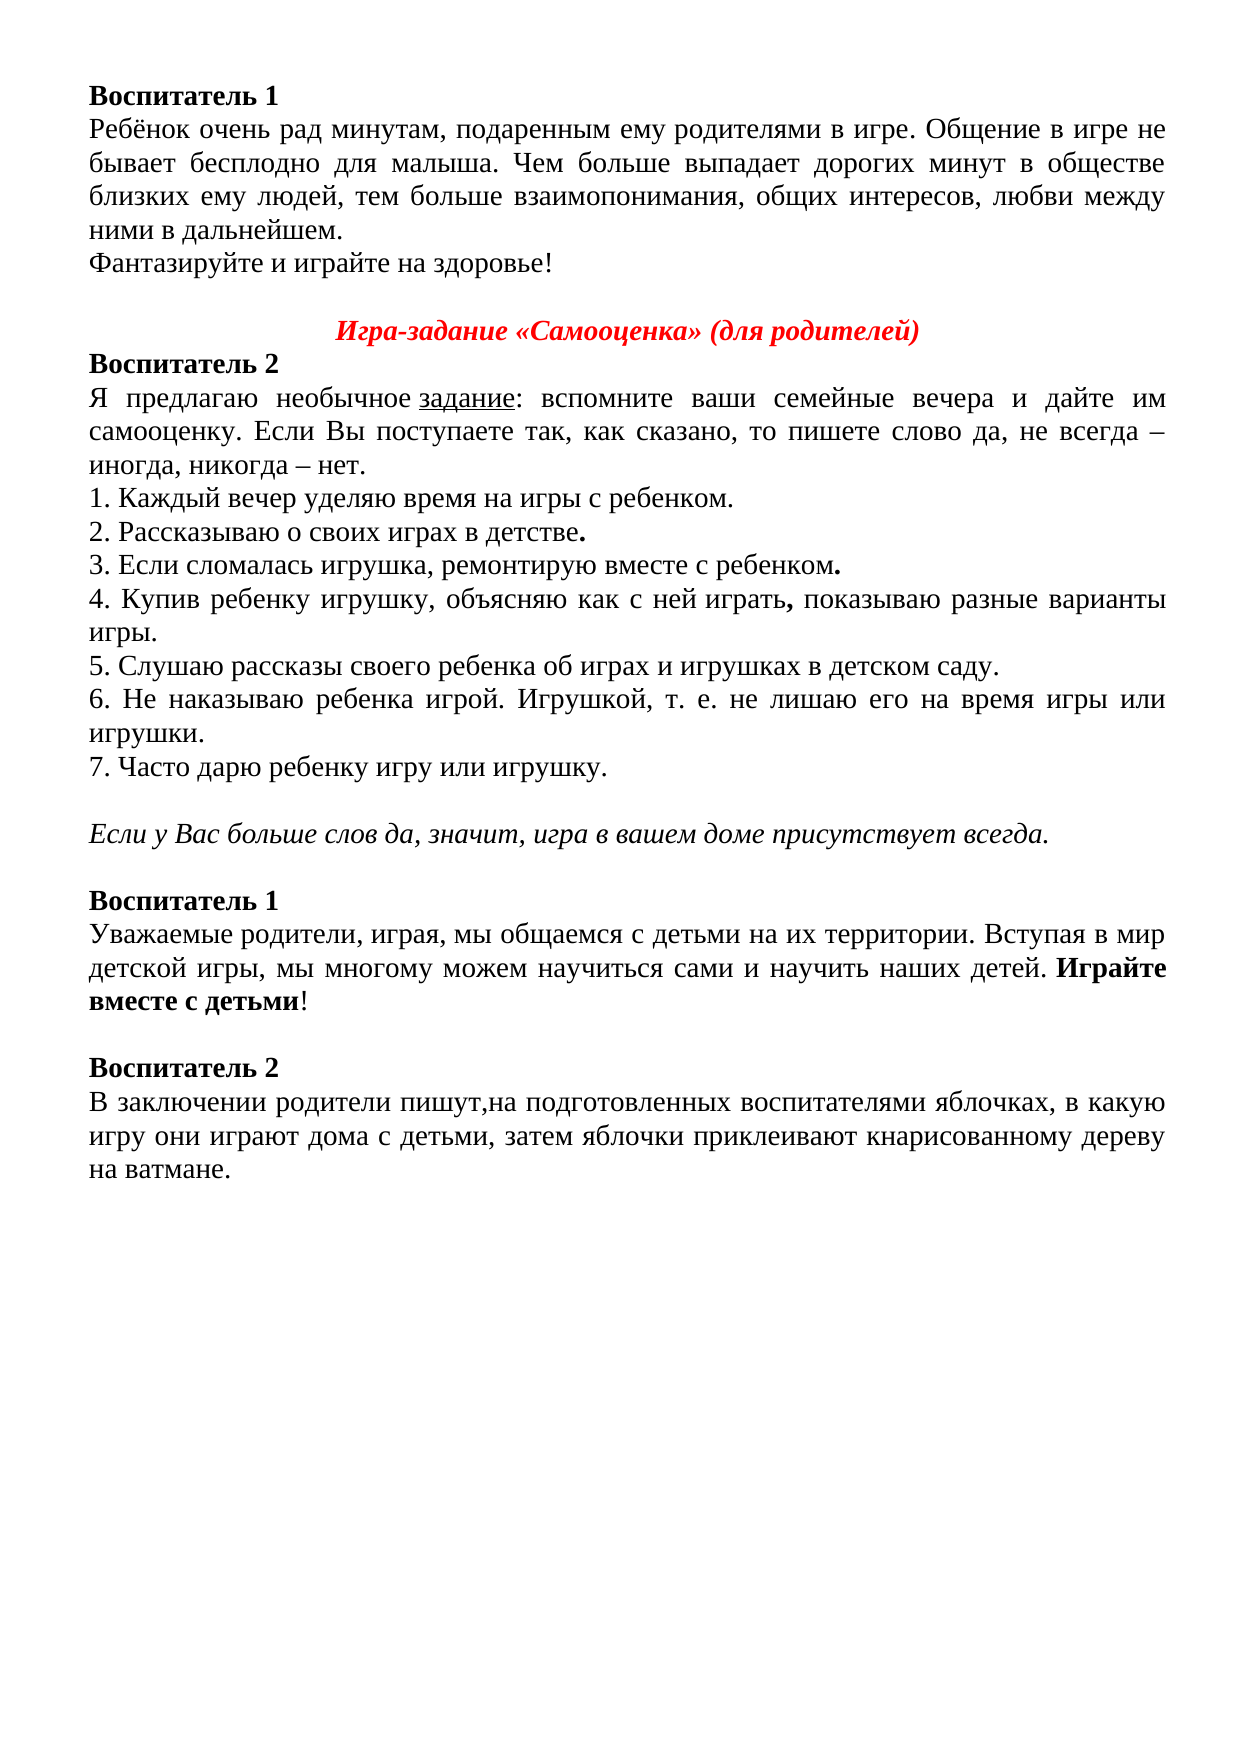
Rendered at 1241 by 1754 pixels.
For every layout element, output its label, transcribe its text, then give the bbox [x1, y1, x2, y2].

text Фантазируйте и играйте на здоровье! [89, 246, 1167, 279]
text 5. Слушаю рассказы своего ребенка об играх и игрушках в детском саду. [89, 648, 1167, 682]
text Воспитатель 1 [89, 883, 1167, 916]
text 4. Купив ребенку игрушку, объясняю как с ней играть, показываю разные варианты игры. [89, 581, 1167, 648]
text 7. Часто дарю ребенку игру или игрушку. [89, 749, 1167, 782]
text Если у Вас больше слов да, значит, игра в вашем доме присутствует всегда. [89, 816, 1167, 849]
text Ребёнок очень рад минутам, подаренным ему родителями в игре. Общение в игре не бывает бесплодно для малыша. Чем больше выпадает дорогих минут в обществе близких ему людей, тем больше взаимопонимания, общих интересов, любви между ними в дальнейшем. [89, 111, 1167, 246]
text Уважаемые родители, играя, мы общаемся с детьми на их территории. Вступая в мир детской игры, мы многому можем научиться сами и научить наших детей. Играйте вместе с детьми! [89, 950, 1167, 1017]
text 3. Если сломалась игрушка, ремонтирую вместе с ребенком. [89, 547, 1167, 581]
text 6. Не наказываю ребенка игрой. Игрушкой, т. е. не лишаю его на время игры или игрушки. [89, 682, 1167, 749]
text Воспитатель 2 [89, 1051, 1167, 1084]
text 1. Каждый вечер уделяю время на игры с ребенком. [89, 480, 1167, 514]
text Воспитатель 1 [89, 78, 1167, 111]
text 2. Рассказываю о своих играх в детстве. [89, 514, 1167, 547]
text Воспитатель 2 [89, 346, 1167, 380]
text Игра-задание «Самооценка» (для родителей) [89, 313, 1167, 346]
text В заключении родители пишут,на подготовленных воспитателями яблочках, в какую игру они играют дома с детьми, затем яблочки приклеивают кнарисованному дереву на ватмане. [89, 1084, 1167, 1185]
text Я предлагаю необычное задание: вспомните ваши семейные вечера и дайте им самооценку. Если Вы поступаете так, как сказано, то пишете слово да, не всегда –иногда, никогда – нет. [89, 380, 1167, 480]
